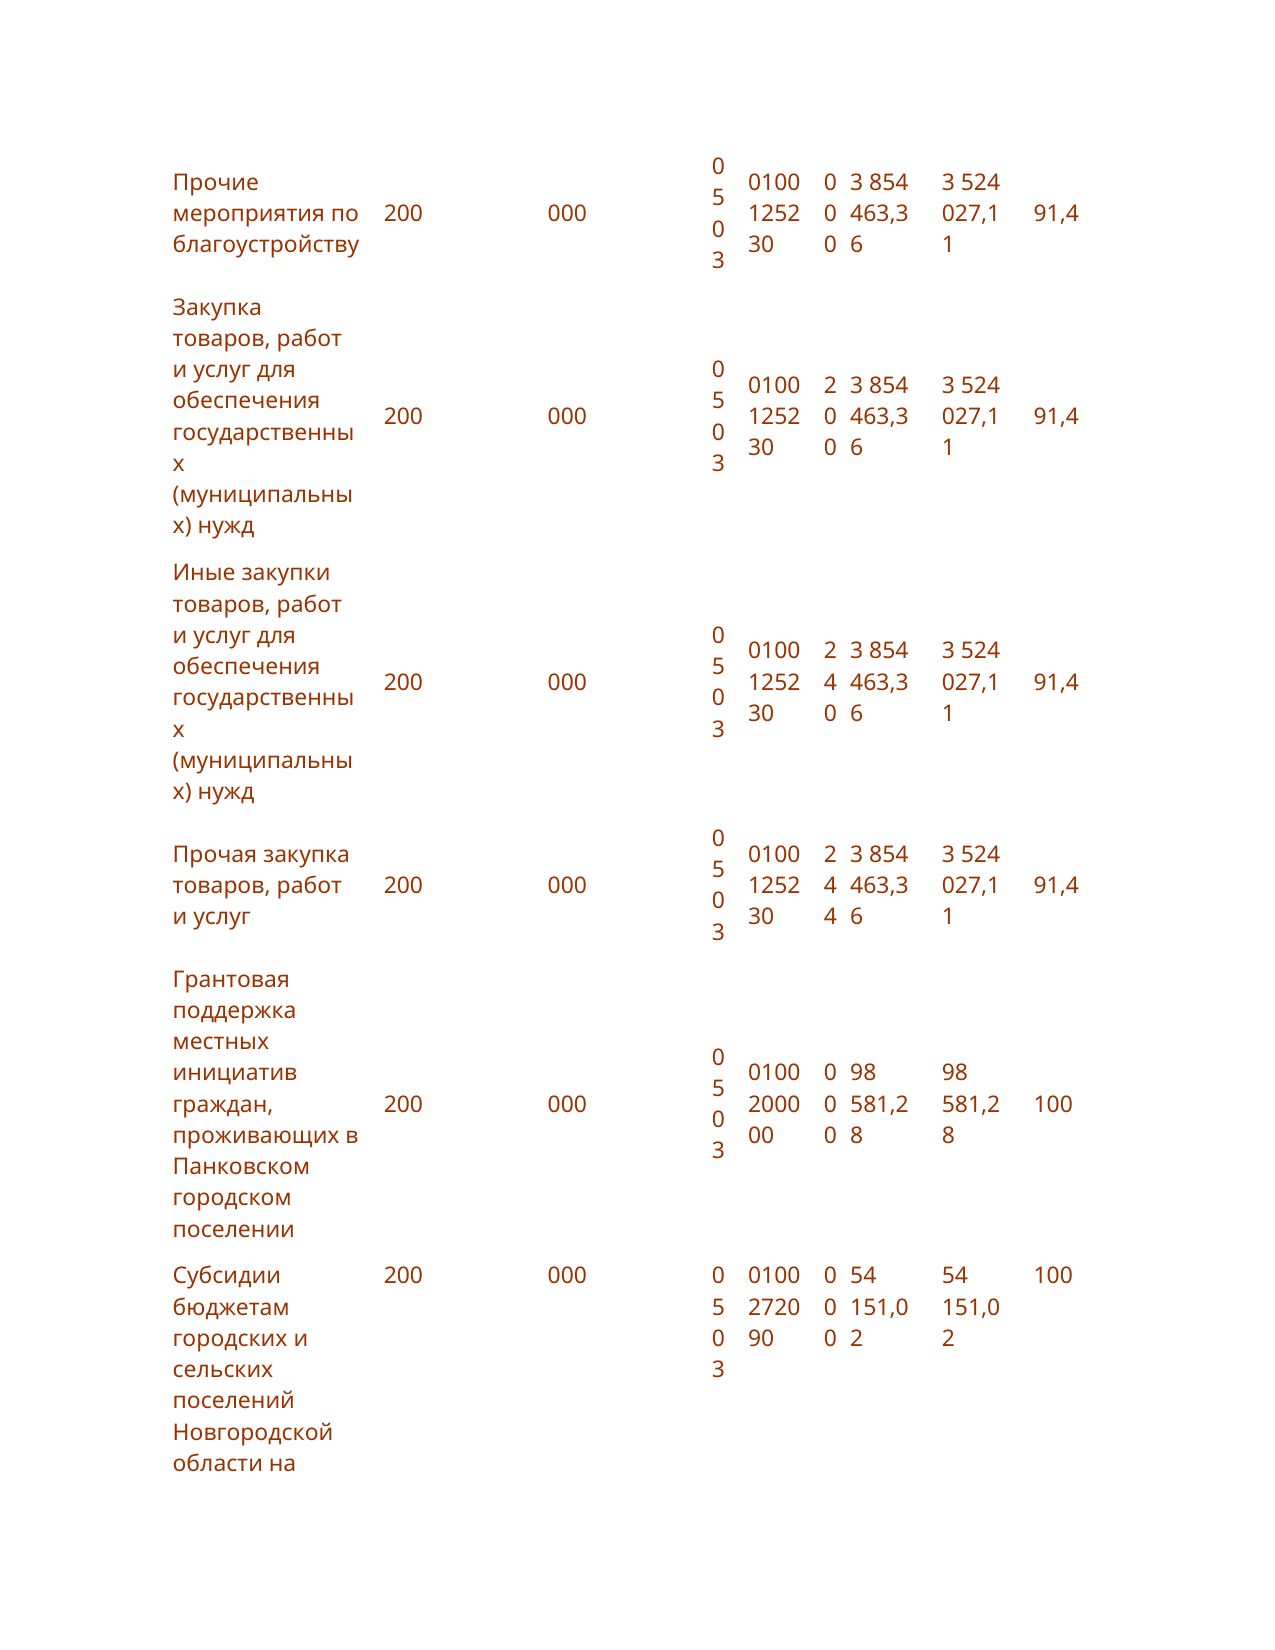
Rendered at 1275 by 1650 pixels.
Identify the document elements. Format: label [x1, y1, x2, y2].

table_cell [150, 150, 1125, 1478]
